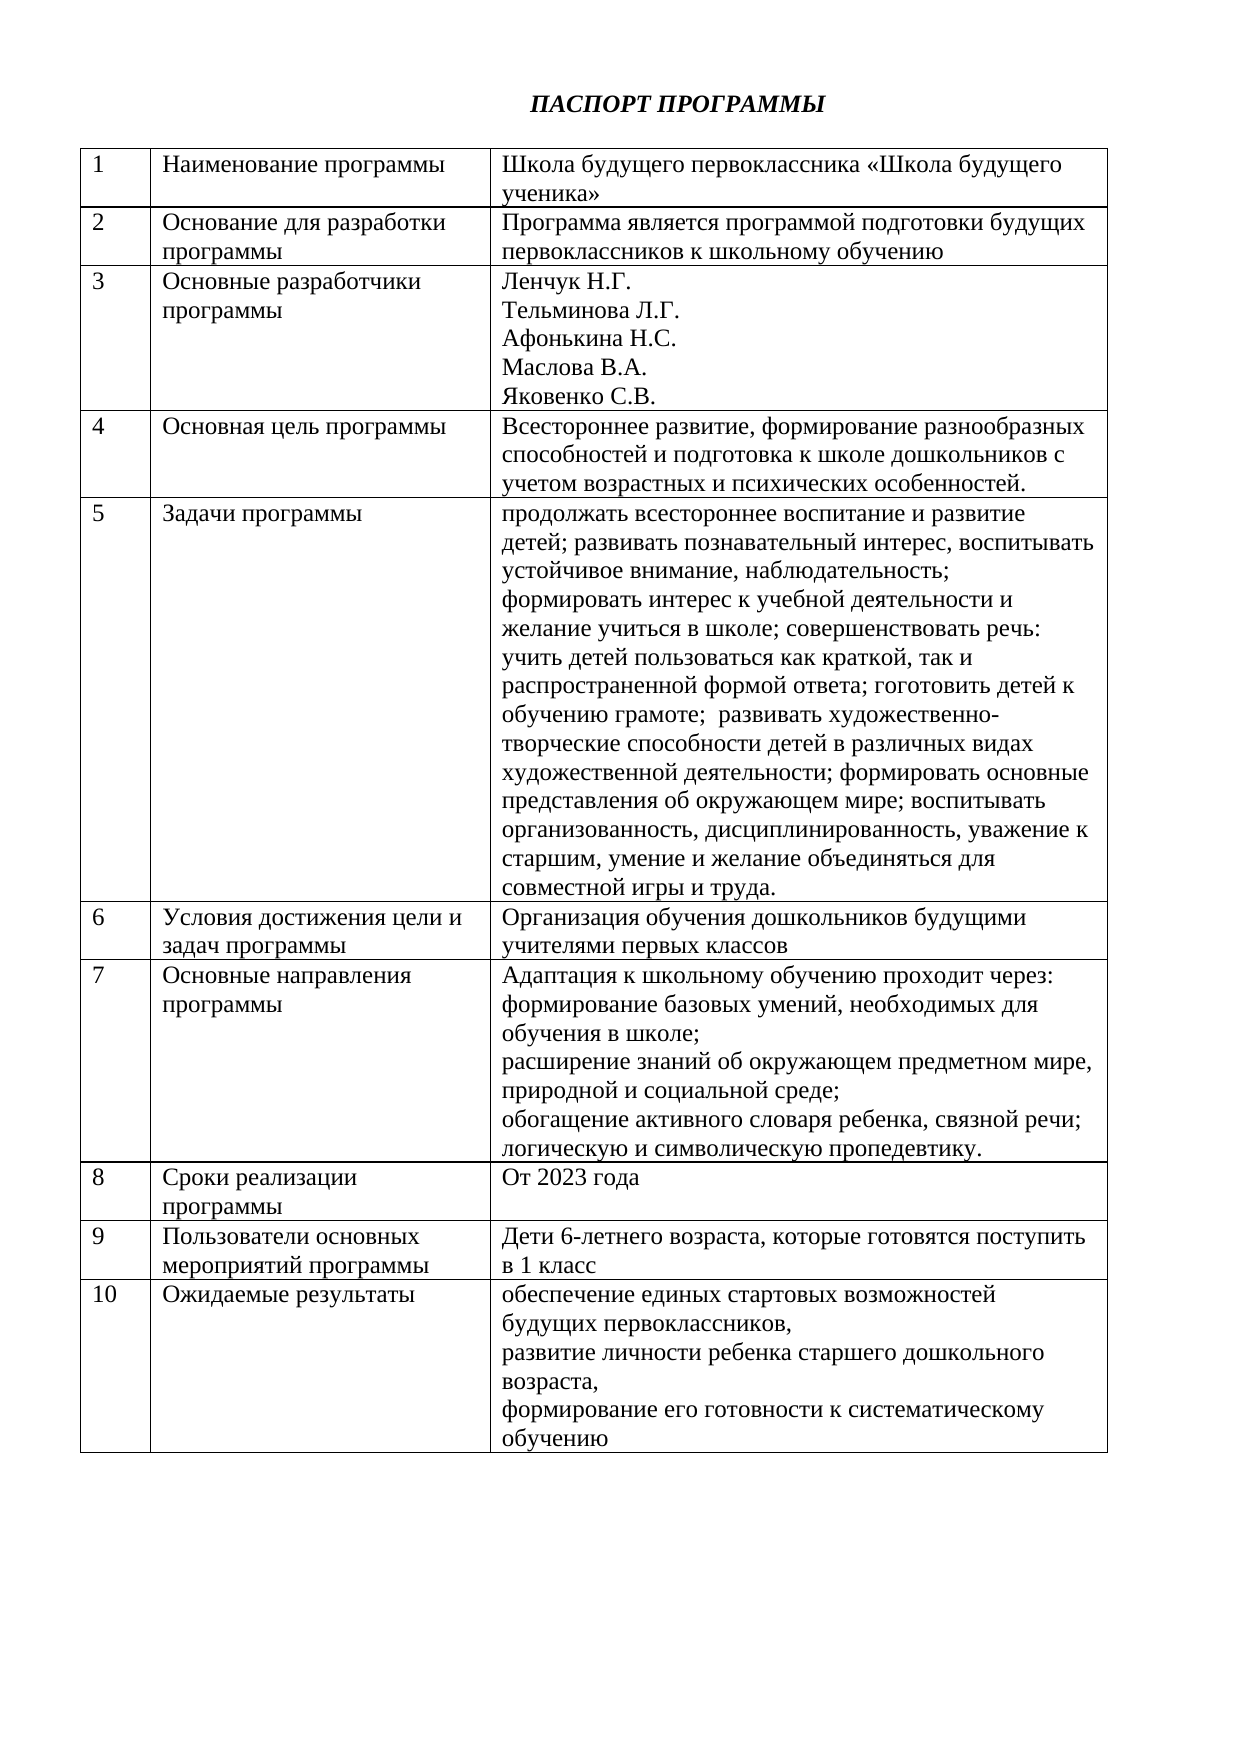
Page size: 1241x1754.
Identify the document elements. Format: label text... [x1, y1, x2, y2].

table_cell Сроки реализации программы [151, 1163, 490, 1220]
table_cell Ожидаемые результаты [151, 1280, 490, 1452]
table_cell Основные разработчики программы [151, 266, 490, 410]
table_cell Условия достижения цели и задач программы [151, 902, 490, 959]
table_cell 4 [81, 411, 150, 497]
table_cell Всестороннее развитие, формирование разнообразных способностей и подготовка к школе дошкольников с учетом возрастных и психических особенностей. [491, 411, 1107, 497]
table_header Наименование программы [151, 149, 490, 206]
table_cell Основание для разработки программы [151, 208, 490, 265]
table_cell Основная цель программы [151, 411, 490, 497]
table_cell Основные направления программы [151, 960, 490, 1161]
table_cell 3 [81, 266, 150, 410]
table_header 1 [81, 149, 150, 206]
table_cell 10 [81, 1280, 150, 1452]
table_cell обеспечение единых стартовых возможностей будущих первоклассников, развитие личности ребенка старшего дошкольного возраста, формирование его готовности к систематическому обучению [491, 1280, 1107, 1452]
table_cell 9 [81, 1221, 150, 1278]
table_cell Пользователи основных мероприятий программы [151, 1221, 490, 1278]
table_cell От 2023 года [491, 1163, 1107, 1220]
table_cell 5 [81, 498, 150, 901]
text ПАСПОРТ ПРОГРАММЫ [177, 89, 1181, 117]
table_cell 6 [81, 902, 150, 959]
table_cell Программа является программой подготовки будущих первоклассников к школьному обучению [491, 208, 1107, 265]
table_cell 8 [81, 1163, 150, 1220]
table_cell Ленчук Н.Г. Тельминова Л.Г. Афонькина Н.С. Маслова В.А. Яковенко С.В. [491, 266, 1107, 410]
table_cell Адаптация к школьному обучению проходит через: формирование базовых умений, необходимых для обучения в школе; расширение знаний об окружающем предметном мире, природной и социальной среде; обогащение активного словаря ребенка, связной речи; логическую и символическую пропедевтику. [491, 960, 1107, 1161]
table_cell 7 [81, 960, 150, 1161]
table_cell продолжать всестороннее воспитание и развитие детей; развивать познавательный интерес, воспитывать устойчивое внимание, наблюдательность; формировать интерес к учебной деятельности и желание учиться в школе; совершенствовать речь: учить детей пользоваться как краткой, так и распространенной формой ответа; гоготовить детей к обучению грамоте; развивать художественно-творческие способности детей в различных видах художественной деятельности; формировать основные представления об окружающем мире; воспитывать организованность, дисциплинированность, уважение к старшим, умение и желание объединяться для совместной игры и труда. [491, 498, 1107, 901]
table_cell Задачи программы [151, 498, 490, 901]
table_cell 2 [81, 208, 150, 265]
table_cell Организация обучения дошкольников будущими учителями первых классов [491, 902, 1107, 959]
table_header Школа будущего первоклассника «Школа будущего ученика» [491, 149, 1107, 206]
table_cell Дети 6-летнего возраста, которые готовятся поступить в 1 класс [491, 1221, 1107, 1278]
